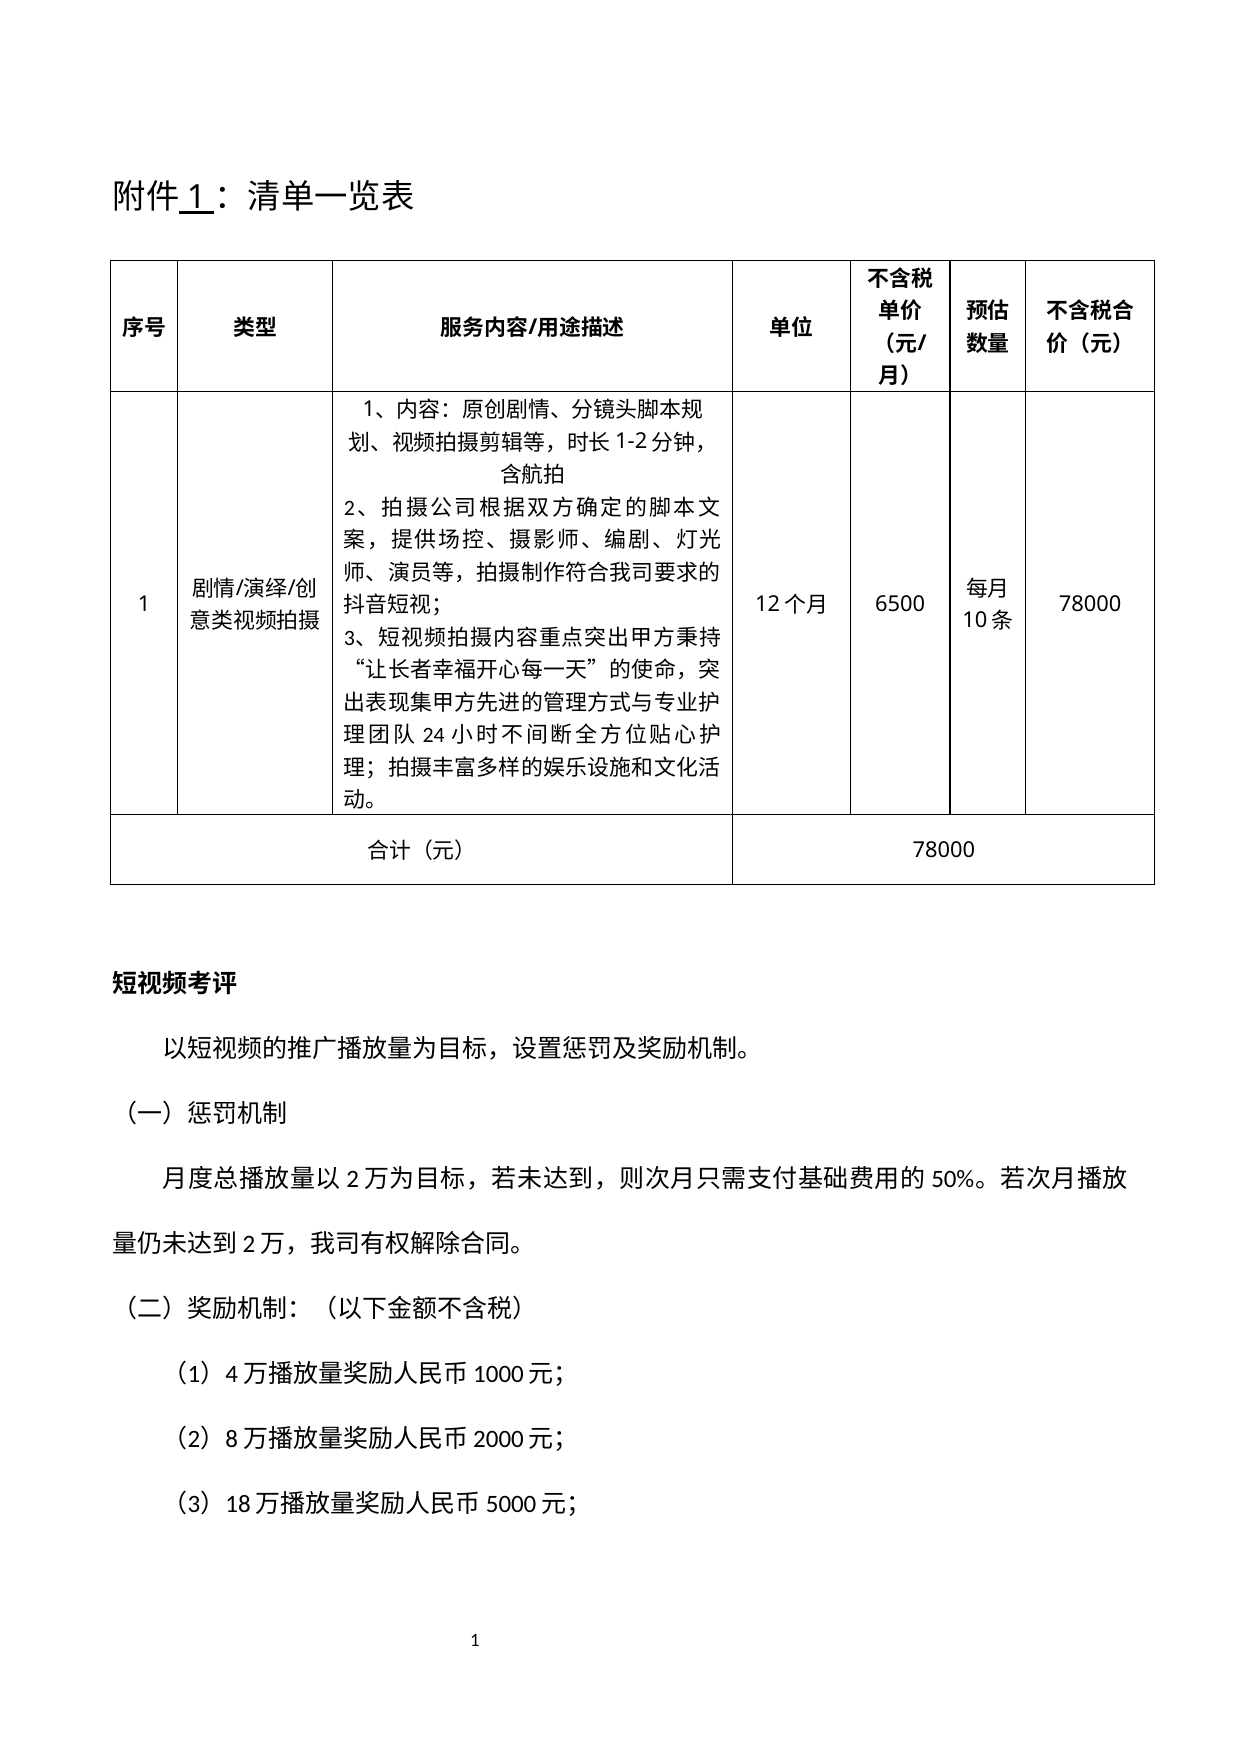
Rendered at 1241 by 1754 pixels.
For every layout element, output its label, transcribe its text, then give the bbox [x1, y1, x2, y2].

table_header 不含税单价（元/月） [851, 261, 949, 391]
text 短视频考评 [112, 949, 1128, 1014]
table_cell 12个月 [733, 392, 850, 814]
table_header 服务内容/用途描述 [333, 261, 732, 391]
table_header 单位 [733, 261, 850, 391]
table_cell 1 [111, 392, 177, 814]
table_cell 1、内容：原创剧情、分镜头脚本规划、视频拍摄剪辑等，时长1-2分钟，含航拍 2、拍摄公司根据双方确定的脚本文案，提供场控、摄影师、编剧、灯光师、演员等，拍摄制作符合我司要求的抖音短视； 3、短视频拍摄内容重点突出甲方秉持“让长者幸福开心每一天”的使命，突出表现集甲方先进的管理方式与专业护理团队24小时不间断全方位贴心护理；拍摄丰富多样的娱乐设施和文化活动。 [333, 392, 732, 814]
table_cell 6500 [851, 392, 949, 814]
table_cell 合计（元） [111, 815, 732, 883]
text （2）8万播放量奖励人民币2000元； [112, 1404, 1128, 1469]
table_header 类型 [178, 261, 332, 391]
list （一）惩罚机制 [112, 1079, 1128, 1144]
table_cell 每月10条 [951, 392, 1025, 814]
table_cell 剧情/演绎/创意类视频拍摄 [178, 392, 332, 814]
table_header 预估 数量 [951, 261, 1025, 391]
text （1）4万播放量奖励人民币1000元； [112, 1339, 1128, 1404]
table_cell 78000 [1026, 392, 1154, 814]
list 月度总播放量以2万为目标，若未达到，则次月只需支付基础费用的50%。若次月播放量仍未达到2万，我司有权解除合同。 [112, 1144, 1128, 1274]
text （3）18万播放量奖励人民币5000元； [112, 1469, 1128, 1534]
table_cell 78000 [733, 815, 1154, 883]
text 以短视频的推广播放量为目标，设置惩罚及奖励机制。 [112, 1014, 1128, 1079]
table_header 序号 [111, 261, 177, 391]
table_header 不含税合价（元） [1026, 261, 1154, 391]
text （二）奖励机制：（以下金额不含税） [112, 1274, 1128, 1339]
text 附件 1 ：清单一览表 [112, 162, 1128, 227]
